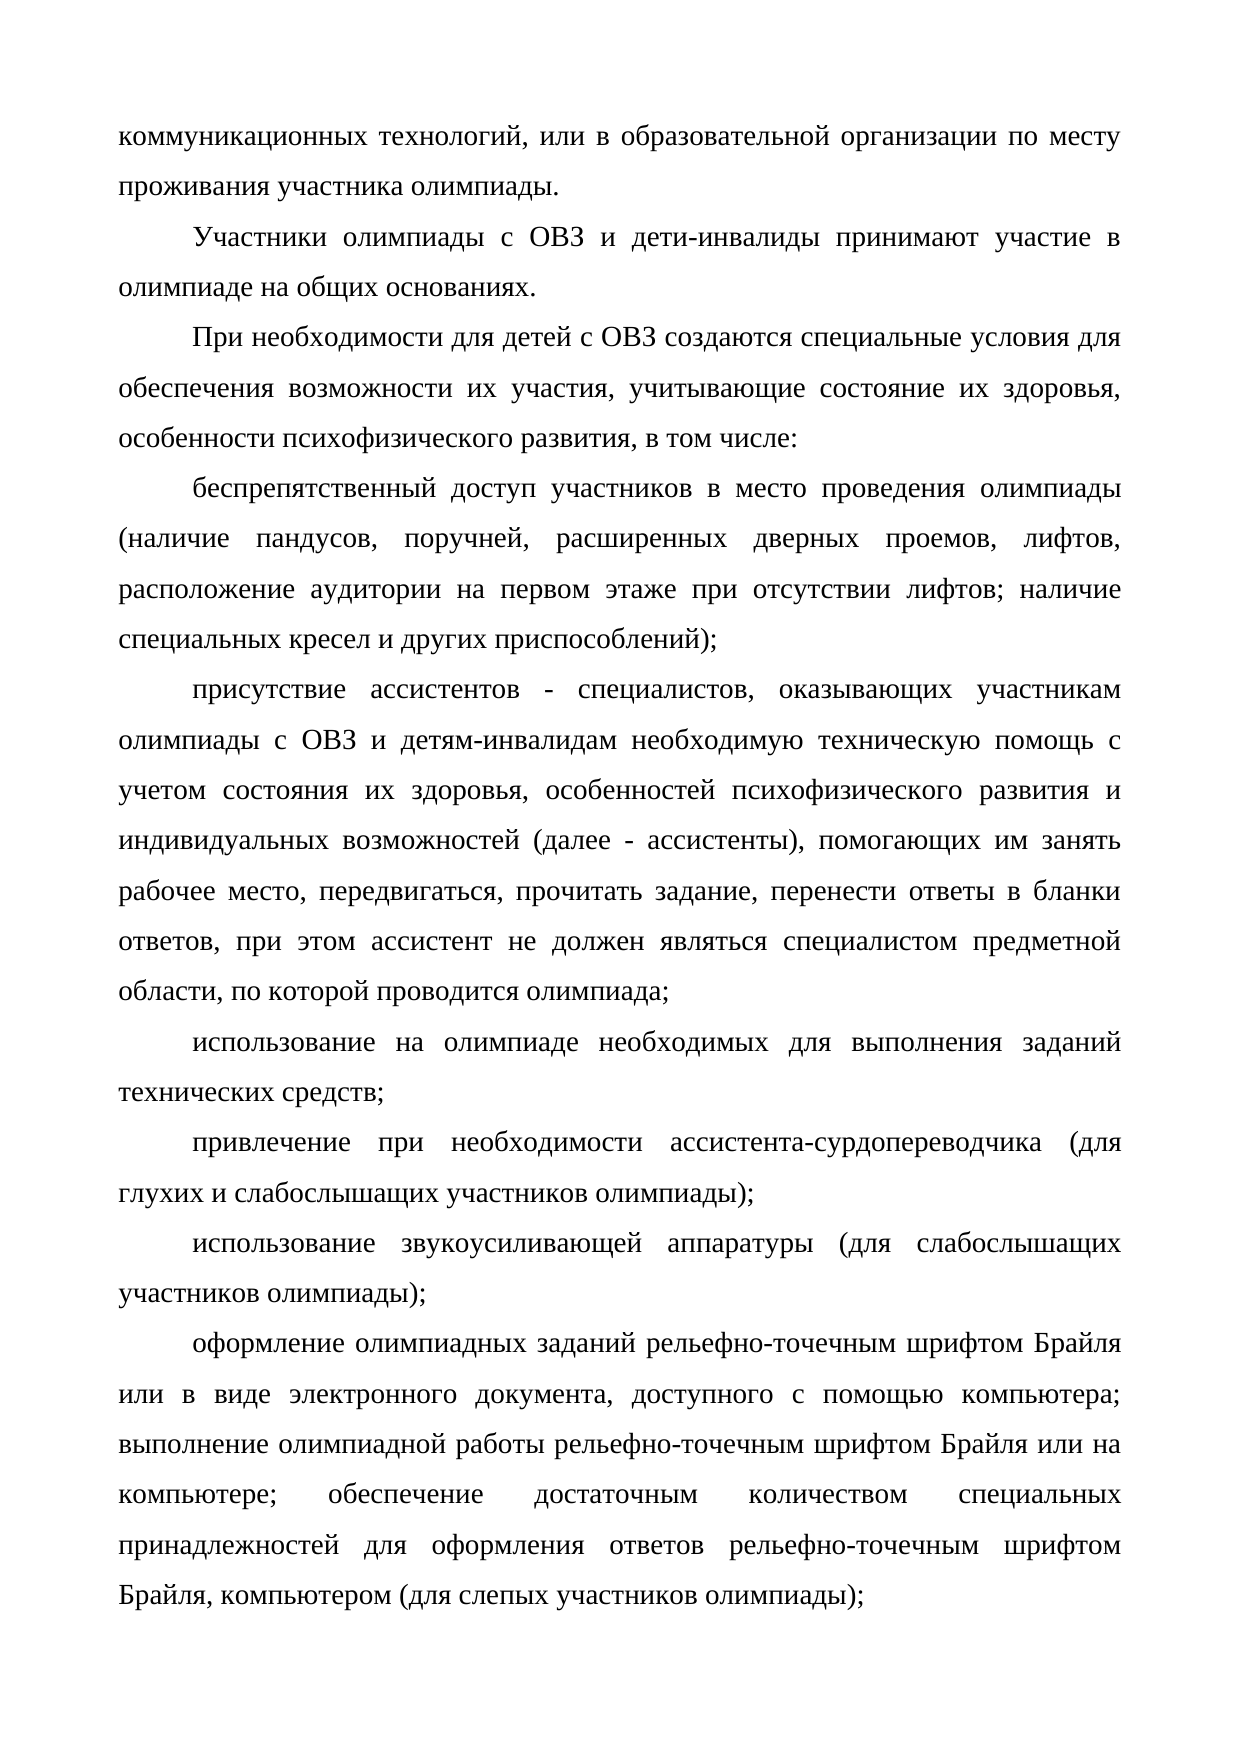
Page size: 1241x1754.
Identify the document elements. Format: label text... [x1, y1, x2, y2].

text При необходимости для детей с ОВЗ создаются специальные условия для обеспечения возможности их участия, учитывающие состояние их здоровья, особенности психофизического развития, в том числе: [118, 319, 1122, 453]
text использование на олимпиаде необходимых для выполнения заданий технических средств; [118, 1024, 1122, 1108]
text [118, 118, 1122, 202]
text привлечение при необходимости ассистента-сурдопереводчика (для глухих и слабослышащих участников олимпиады); [118, 1124, 1122, 1208]
text Участники олимпиады с ОВЗ и дети-инвалиды принимают участие в олимпиаде на общих основаниях. [118, 219, 1122, 303]
text использование звукоусиливающей аппаратуры (для слабослышащих участников олимпиады); [118, 1225, 1122, 1309]
text присутствие ассистентов - специалистов, оказывающих участникам олимпиады с ОВЗ и детям-инвалидам необходимую техническую помощь с учетом состояния их здоровья, особенностей психофизического развития и индивидуальных возможностей (далее - ассистенты), помогающих им занять рабочее место, передвигаться, прочитать задание, перенести ответы в бланки ответов, при этом ассистент не должен являться специалистом предметной области, по которой проводится олимпиада; [118, 672, 1122, 1007]
text оформление олимпиадных заданий рельефно-точечным шрифтом Брайля или в виде электронного документа, доступного с помощью компьютера; выполнение олимпиадной работы рельефно-точечным шрифтом Брайля или на компьютере; обеспечение достаточным количеством специальных принадлежностей для оформления ответов рельефно-точечным шрифтом Брайля, компьютером (для слепых участников олимпиады); [118, 1326, 1122, 1611]
text беспрепятственный доступ участников в место проведения олимпиады (наличие пандусов, поручней, расширенных дверных проемов, лифтов, расположение аудитории на первом этаже при отсутствии лифтов; наличие специальных кресел и других приспособлений); [118, 470, 1122, 655]
